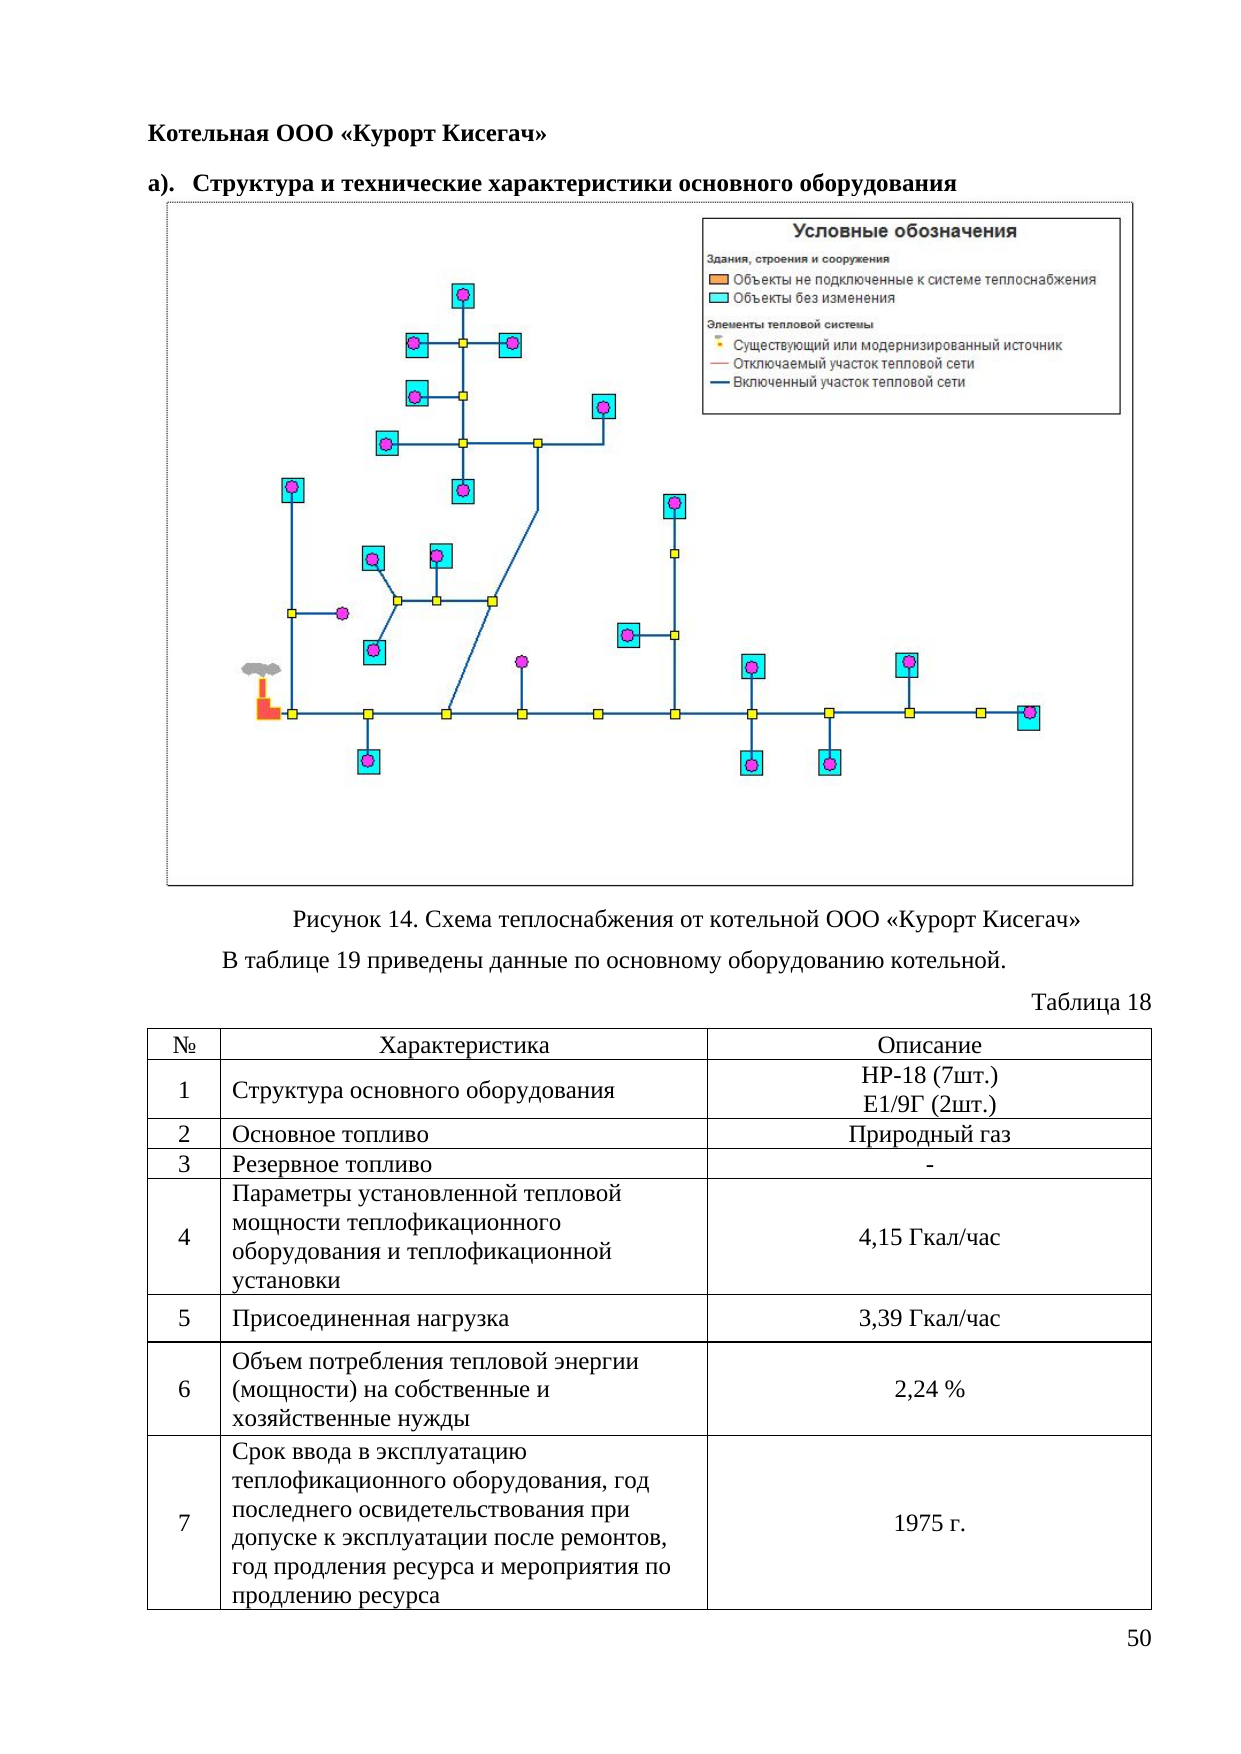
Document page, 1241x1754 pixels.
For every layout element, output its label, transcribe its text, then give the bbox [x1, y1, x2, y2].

table_cell Параметры установленной тепловой мощности теплофикационного оборудования и теплофикационной установки [221, 1179, 707, 1293]
table_cell 7 [148, 1436, 220, 1609]
table_cell 1975 г. [708, 1436, 1151, 1609]
table_cell 2,24 % [708, 1343, 1151, 1435]
table_cell Природный газ [708, 1119, 1151, 1148]
table_cell Структура основного оборудования [221, 1060, 707, 1118]
table_cell 3,39 Гкал/час [708, 1295, 1151, 1341]
text Таблица 18 [148, 987, 1152, 1016]
table_cell 5 [148, 1295, 220, 1341]
table_cell НР-18 (7шт.) Е1/9Г (2шт.) [708, 1060, 1151, 1118]
table_cell Присоединенная нагрузка [221, 1295, 707, 1341]
table_header № [148, 1029, 220, 1059]
table_cell - [708, 1149, 1151, 1177]
text Котельная ООО «Курорт Кисегач» [148, 118, 1152, 147]
text Рисунок 14. Схема теплоснабжения от котельной ООО «Курорт Кисегач» [148, 904, 1152, 933]
table_cell Резервное топливо [221, 1149, 707, 1177]
table_cell 3 [148, 1149, 220, 1177]
table_cell Объем потребления тепловой энергии (мощности) на собственные и хозяйственные нужды [221, 1343, 707, 1435]
subtitle Структура и технические характеристики основного оборудования [148, 168, 1152, 196]
table_cell Основное топливо [221, 1119, 707, 1148]
text В таблице 19 приведены данные по основному оборудованию котельной. [148, 946, 1152, 974]
table_header Описание [708, 1029, 1151, 1059]
table_header Характеристика [221, 1029, 707, 1059]
table_cell 6 [148, 1343, 220, 1435]
table_cell 2 [148, 1119, 220, 1148]
table_cell 4 [148, 1179, 220, 1293]
table_cell Срок ввода в эксплуатацию теплофикационного оборудования, год последнего освидетельствования при допуске к эксплуатации после ремонтов, год продления ресурса и мероприятия по продлению ресурса [221, 1436, 707, 1609]
table_cell 4,15 Гкал/час [708, 1179, 1151, 1293]
picture [162, 196, 1138, 892]
table_cell 1 [148, 1060, 220, 1118]
